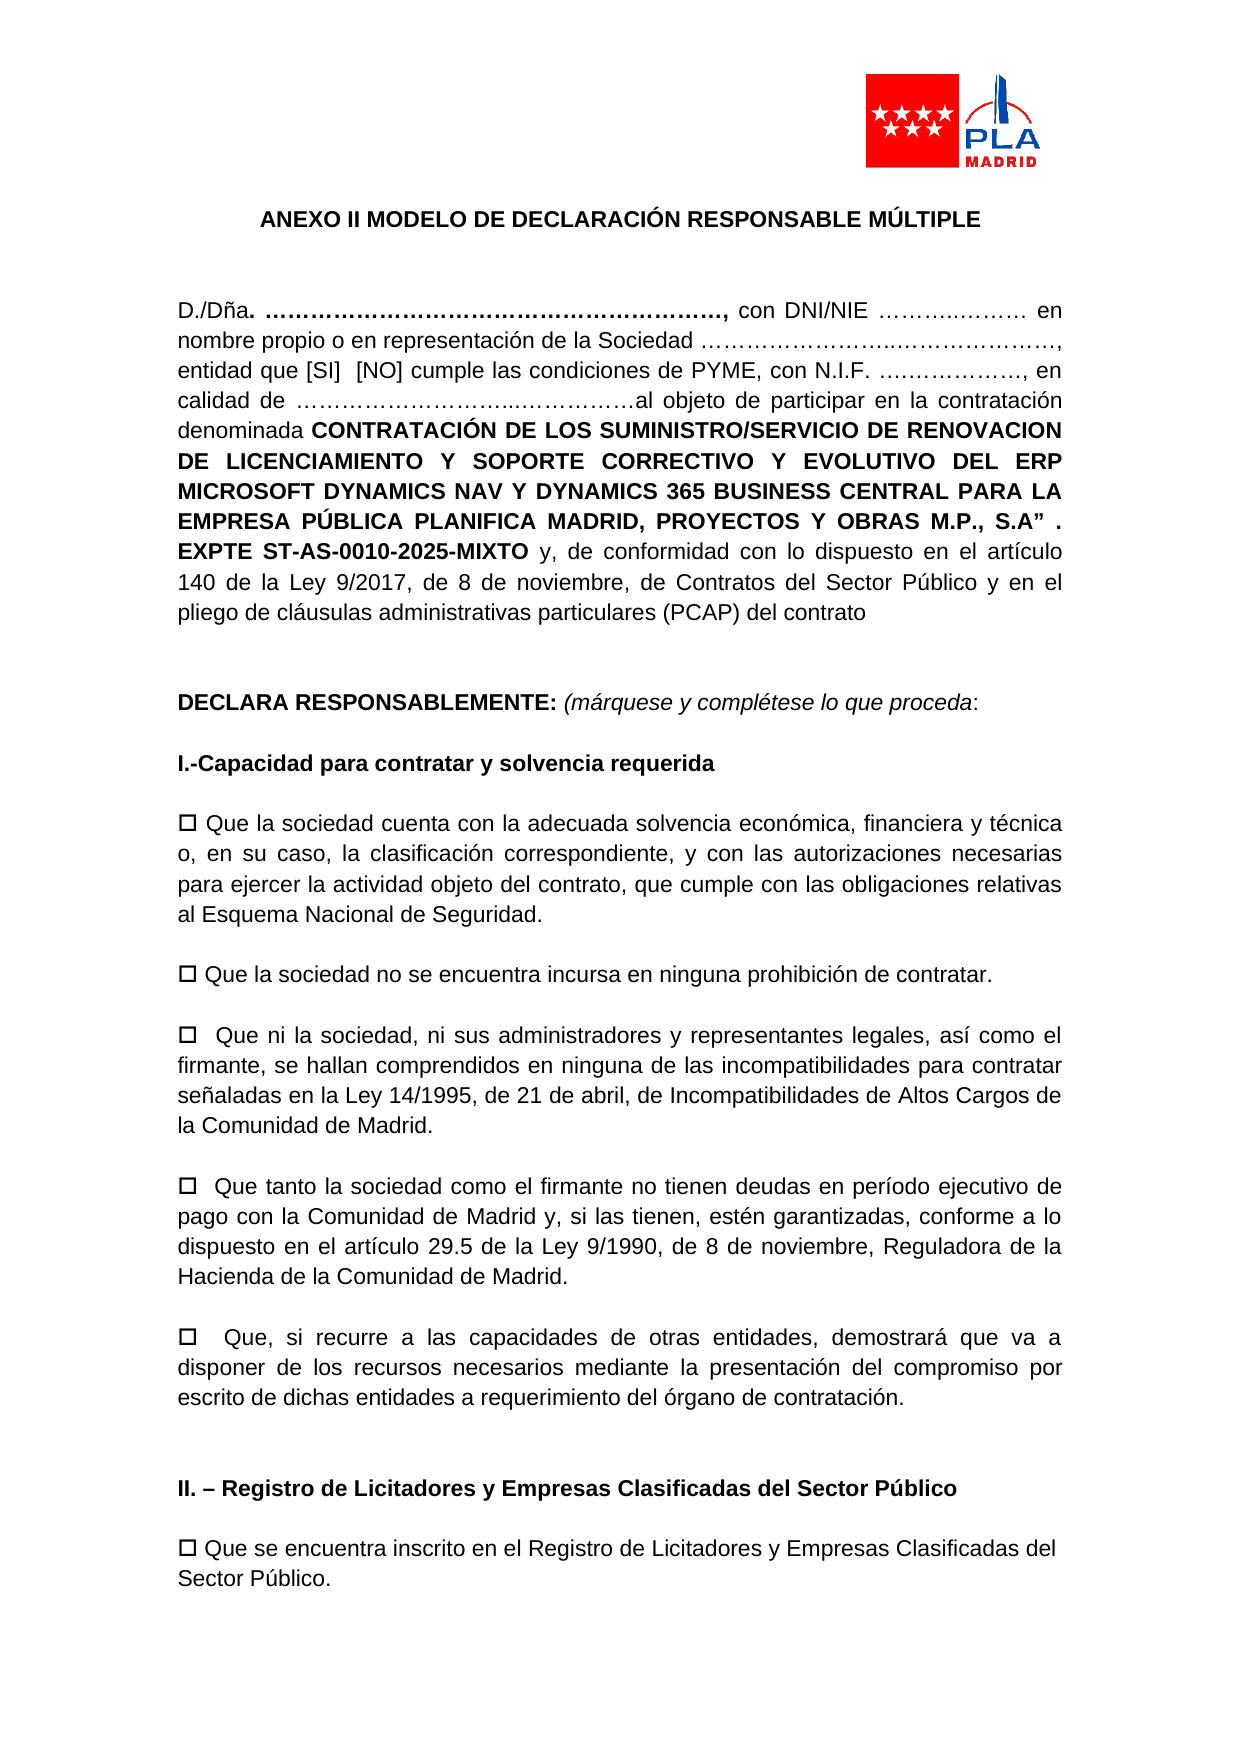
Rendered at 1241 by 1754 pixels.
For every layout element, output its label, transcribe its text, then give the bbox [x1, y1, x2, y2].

text II. – Registro de Licitadores y Empresas Clasificadas del Sector Público [177, 1475, 1034, 1501]
text I.-Capacidad para contratar y solvencia requerida [177, 750, 1063, 776]
text Que tanto la sociedad como el firmante no tienen deudas en período ejecutivo de pago con la Comunidad de Madrid y, si las tienen, estén garantizadas, conforme a lo dispuesto en el artículo 29.5 de la Ley 9/1990, de 8 de noviembre, Reguladora de la Hacienda de la Comunidad de Madrid. [177, 1173, 1063, 1289]
text Que ni la sociedad, ni sus administradores y representantes legales, así como el firmante, se hallan comprendidos en ninguna de las incompatibilidades para contratar señaladas en la Ley 14/1995, de 21 de abril, de Incompatibilidades de Altos Cargos de la Comunidad de Madrid. [177, 1022, 1063, 1138]
text Que se encuentra inscrito en el Registro de Licitadores y Empresas Clasificadas del Sector Público. [177, 1535, 1063, 1592]
text Que, si recurre a las capacidades de otras entidades, demostrará que va a disponer de los recursos necesarios mediante la presentación del compromiso por escrito de dichas entidades a requerimiento del órgano de contratación. [177, 1324, 1063, 1410]
text Que la sociedad cuenta con la adecuada solvencia económica, financiera y técnica o, en su caso, la clasificación correspondiente, y con las autorizaciones necesarias para ejercer la actividad objeto del contrato, que cumple con las obligaciones relativas al Esquema Nacional de Seguridad. [177, 810, 1063, 927]
text D./Dña. ……………………………………………………, con DNI/NIE ………..……… en nombre propio o en representación de la Sociedad ……………………..…………………, entidad que [SI] [NO] cumple las condiciones de PYME, con N.I.F. ….……………, en calidad de ………………………...……………al objeto de participar en la contratación denominada CONTRATACIÓN DE LOS SUMINISTRO/SERVICIO DE RENOVACION DE LICENCIAMIENTO Y SOPORTE CORRECTIVO Y EVOLUTIVO DEL ERP MICROSOFT DYNAMICS NAV Y DYNAMICS 365 BUSINESS CENTRAL PARA LA EMPRESA PÚBLICA PLANIFICA MADRID, PROYECTOS Y OBRAS M.P., S.A” . EXPTE ST-AS-0010-2025-MIXTO y, de conformidad con lo dispuesto en el artículo 140 de la Ley 9/2017, de 8 de noviembre, de Contratos del Sector Público y en el pliego de cláusulas administrativas particulares (PCAP) del contrato [177, 297, 1063, 625]
picture [865, 73, 1044, 168]
title ANEXO II MODELO DE DECLARACIÓN RESPONSABLE MÚLTIPLE [177, 206, 1063, 232]
text Que la sociedad no se encuentra incursa en ninguna prohibición de contratar. [177, 961, 1063, 987]
text DECLARA RESPONSABLEMENTE: (márquese y complétese lo que proceda: [177, 689, 1063, 716]
